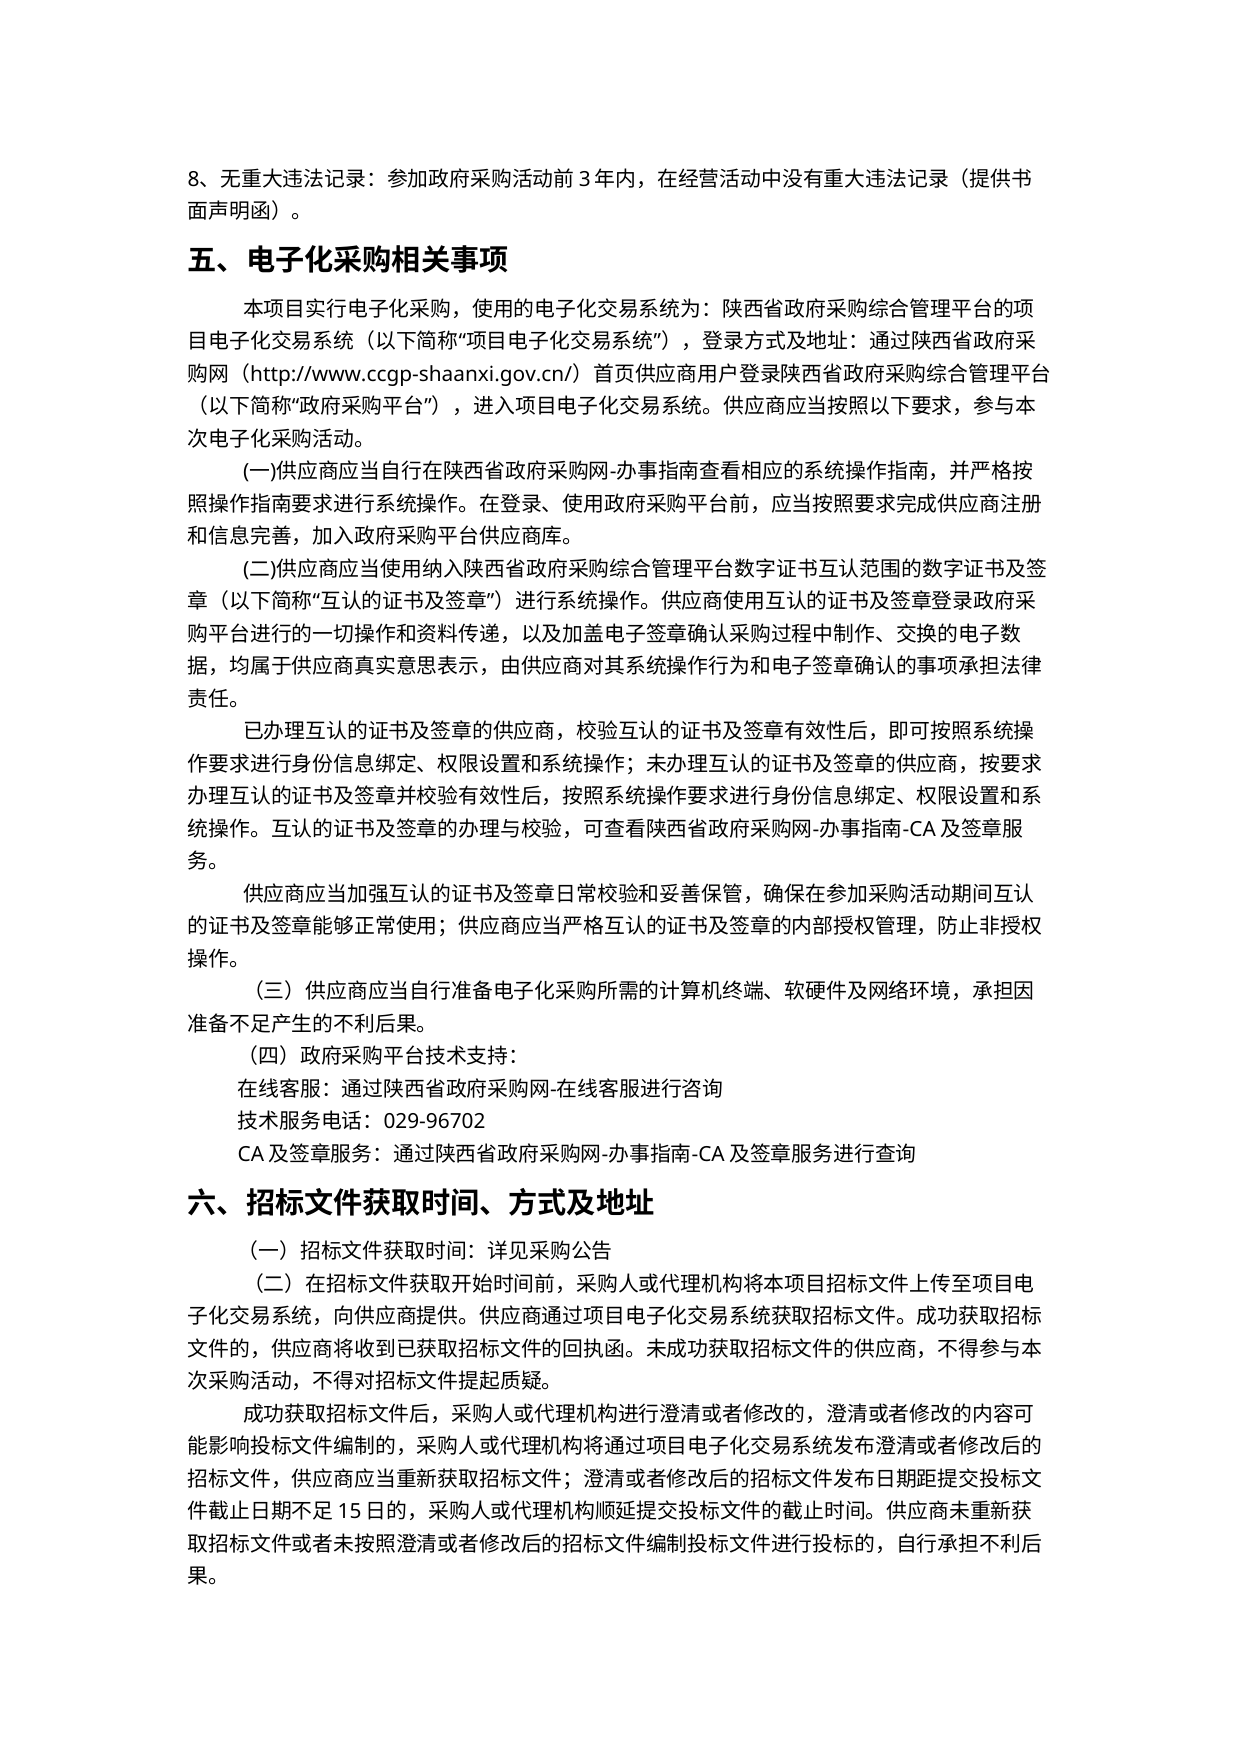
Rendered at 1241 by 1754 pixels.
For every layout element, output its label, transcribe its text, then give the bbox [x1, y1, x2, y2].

text (一)供应商应当自行在陕西省政府采购网-办事指南查看相应的系统操作指南，并严格按照操作指南要求进行系统操作。在登录、使用政府采购平台前，应当按照要求完成供应商注册和信息完善，加入政府采购平台供应商库。 [187, 454, 1053, 552]
text 本项目实行电子化采购，使用的电子化交易系统为：陕西省政府采购综合管理平台的项目电子化交易系统（以下简称“项目电子化交易系统”），登录方式及地址：通过陕西省政府采购网（http://www.ccgp-shaanxi.gov.cn/）首页供应商用户登录陕西省政府采购综合管理平台（以下简称“政府采购平台”），进入项目电子化交易系统。供应商应当按照以下要求，参与本次电子化采购活动。 [187, 292, 1053, 454]
text CA及签章服务：通过陕西省政府采购网-办事指南-CA及签章服务进行查询 [187, 1137, 1053, 1169]
text （二）在招标文件获取开始时间前，采购人或代理机构将本项目招标文件上传至项目电子化交易系统，向供应商提供。供应商通过项目电子化交易系统获取招标文件。成功获取招标文件的，供应商将收到已获取招标文件的回执函。未成功获取招标文件的供应商，不得参与本次采购活动，不得对招标文件提起质疑。 [187, 1267, 1053, 1397]
text 供应商应当加强互认的证书及签章日常校验和妥善保管，确保在参加采购活动期间互认的证书及签章能够正常使用；供应商应当严格互认的证书及签章的内部授权管理，防止非授权操作。 [187, 877, 1053, 974]
text （三）供应商应当自行准备电子化采购所需的计算机终端、软硬件及网络环境，承担因准备不足产生的不利后果。 [187, 974, 1053, 1039]
text （一）招标文件获取时间：详见采购公告 [187, 1234, 1053, 1267]
text 8、无重大违法记录：参加政府采购活动前3年内，在经营活动中没有重大违法记录（提供书面声明函）。 [187, 162, 1053, 227]
text 技术服务电话：029-96702 [187, 1104, 1053, 1137]
text 在线客服：通过陕西省政府采购网-在线客服进行咨询 [187, 1072, 1053, 1104]
text 五、电子化采购相关事项 [187, 227, 1053, 292]
text 六、招标文件获取时间、方式及地址 [187, 1169, 1053, 1234]
text 成功获取招标文件后，采购人或代理机构进行澄清或者修改的，澄清或者修改的内容可能影响投标文件编制的，采购人或代理机构将通过项目电子化交易系统发布澄清或者修改后的招标文件，供应商应当重新获取招标文件；澄清或者修改后的招标文件发布日期距提交投标文件截止日期不足15日的，采购人或代理机构顺延提交投标文件的截止时间。供应商未重新获取招标文件或者未按照澄清或者修改后的招标文件编制投标文件进行投标的，自行承担不利后果。 [187, 1397, 1053, 1592]
text （四）政府采购平台技术支持： [187, 1039, 1053, 1072]
text 已办理互认的证书及签章的供应商，校验互认的证书及签章有效性后，即可按照系统操作要求进行身份信息绑定、权限设置和系统操作；未办理互认的证书及签章的供应商，按要求办理互认的证书及签章并校验有效性后，按照系统操作要求进行身份信息绑定、权限设置和系统操作。互认的证书及签章的办理与校验，可查看陕西省政府采购网-办事指南-CA及签章服务。 [187, 714, 1053, 877]
text (二)供应商应当使用纳入陕西省政府采购综合管理平台数字证书互认范围的数字证书及签章（以下简称“互认的证书及签章”）进行系统操作。供应商使用互认的证书及签章登录政府采购平台进行的一切操作和资料传递，以及加盖电子签章确认采购过程中制作、交换的电子数据，均属于供应商真实意思表示，由供应商对其系统操作行为和电子签章确认的事项承担法律责任。 [187, 552, 1053, 714]
